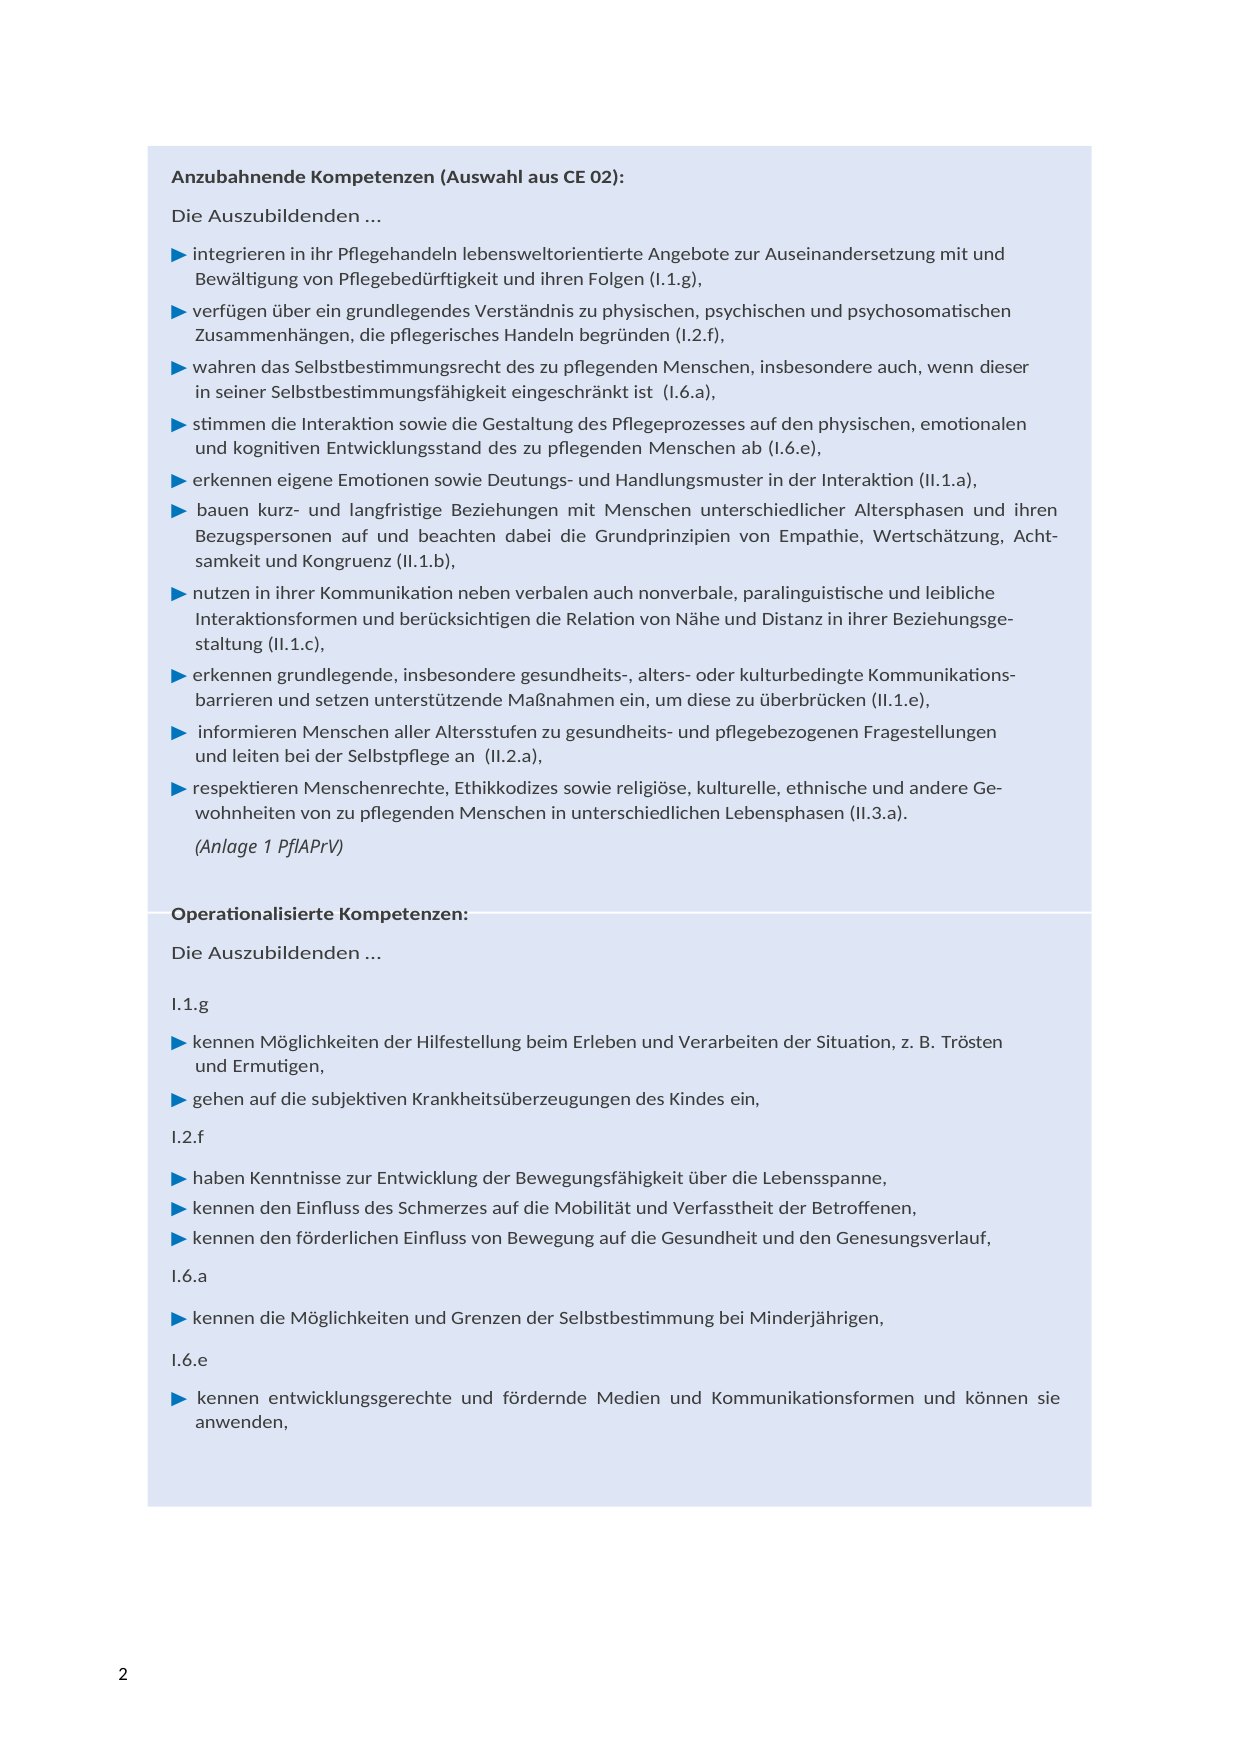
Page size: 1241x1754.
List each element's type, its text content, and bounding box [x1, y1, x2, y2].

text ▶ kennen die Möglichkeiten und Grenzen der Selbstbestimmung bei Minderjährigen, [171, 1302, 1103, 1329]
subtitle Anzubahnende Kompetenzen (Auswahl aus CE 02): [171, 166, 1103, 188]
text ▶ integrieren in ihr Pflegehandeln lebensweltorientierte Angebote zur Auseinandersetzung mit und Bewältigung von Pflegebedürftigkeit und ihren Folgen (I.1.g), [171, 241, 1103, 290]
text ▶ wahren das Selbstbestimmungsrecht des zu pflegenden Menschen, insbesondere auch, wenn dieser in seiner Selbstbestimmungsfähigkeit eingeschränkt ist (I.6.a), [171, 354, 1043, 403]
text Die Auszubildenden … [171, 204, 1103, 227]
text ▶ respektieren Menschenrechte, Ethikkodizes sowie religiöse, kulturelle, ethnische und andere Ge- wohnheiten von zu pflegenden Menschen in unterschiedlichen Lebensphasen (II.3.a). [171, 775, 1103, 824]
text ▶ verfügen über ein grundlegendes Verständnis zu physischen, psychischen und psychosomatischen Zusammenhängen, die pflegerisches Handeln begründen (I.2.f), [171, 297, 1103, 346]
text ▶ erkennen grundlegende, insbesondere gesundheits-, alters- oder kulturbedingte Kommunikations- barrieren und setzen unterstützende Maßnahmen ein, um diese zu überbrücken (II.1.e), [171, 662, 1043, 711]
text ▶ kennen entwicklungsgerechte und fördernde Medien und Kommunikationsformen und können sie anwenden, [171, 1384, 1062, 1433]
text ▶ kennen Möglichkeiten der Hilfestellung beim Erleben und Verarbeiten der Situation, z. B. Trösten und Ermutigen, [171, 1028, 1043, 1077]
subtitle Operationalisierte Kompetenzen: [171, 902, 1103, 925]
text ▶ kennen den förderlichen Einfluss von Bewegung auf die Gesundheit und den Genesungsverlauf, I.6.a [171, 1224, 1030, 1287]
text ▶ stimmen die Interaktion sowie die Gestaltung des Pflegeprozesses auf den physischen, emotionalen und kognitiven Entwicklungsstand des zu pflegenden Menschen ab (I.6.e), [171, 410, 1043, 459]
text ▶ nutzen in ihrer Kommunikation neben verbalen auch nonverbale, paralinguistische und leibliche Interaktionsformen und berücksichtigen die Relation von Nähe und Distanz in ihrer Beziehungsge- staltung (II.1.c), [171, 579, 1043, 655]
text I.1.g [171, 992, 1103, 1015]
text I.6.e [171, 1348, 1103, 1371]
text (Anlage 1 PflAPrV) [195, 833, 1103, 859]
text ▶ gehen auf die subjektiven Krankheitsüberzeugungen des Kindes ein, I.2.f [171, 1085, 793, 1148]
text ▶ informieren Menschen aller Altersstufen zu gesundheits- und pflegebezogenen Fragestellungen und leiten bei der Selbstpflege an (II.2.a), [171, 718, 1030, 767]
text ▶ bauen kurz- und langfristige Beziehungen mit Menschen unterschiedlicher Altersphasen und ihren Bezugspersonen auf und beachten dabei die Grundprinzipien von Empathie, Wertschätzung, Acht- samkeit und Kongruenz (II.1.b), [171, 496, 1059, 572]
text ▶ haben Kenntnisse zur Entwicklung der Bewegungsfähigkeit über die Lebensspanne, [171, 1163, 1103, 1190]
text Die Auszubildenden … [171, 941, 1103, 964]
text ▶ erkennen eigene Emotionen sowie Deutungs- und Handlungsmuster in der Interaktion (II.1.a), [171, 467, 1103, 492]
text ▶ kennen den Einfluss des Schmerzes auf die Mobilität und Verfasstheit der Betroffenen, [171, 1194, 1103, 1220]
